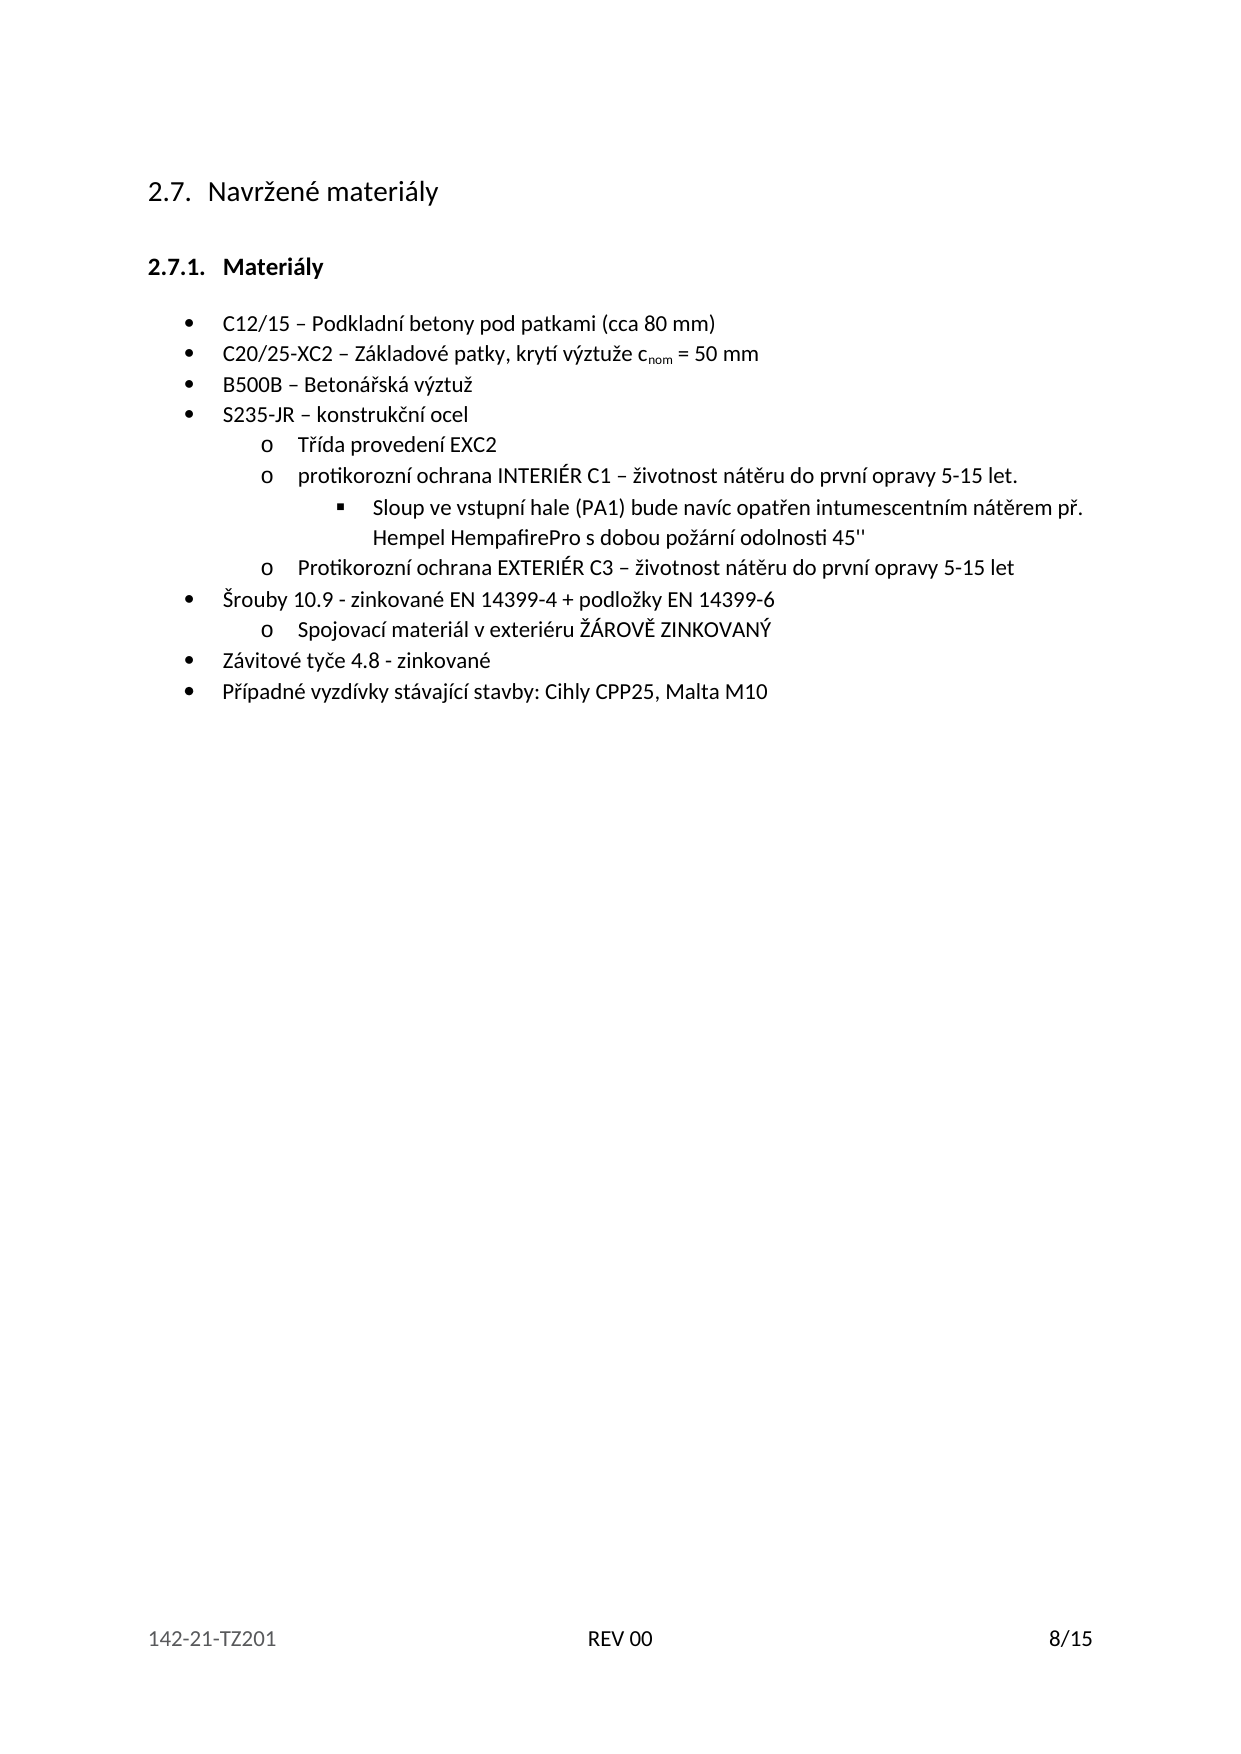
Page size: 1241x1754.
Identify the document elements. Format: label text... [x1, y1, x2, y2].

list Sloup ve vstupní hale (PA1) bude navíc opatřen intumescentním nátěrem př. Hempel HempafirePro s dobou požární odolnosti 45'' [335, 493, 1093, 551]
list Třída provedení EXC2 [260, 430, 1093, 459]
list Šrouby 10.9 - zinkované EN 14399-4 + podložky EN 14399-6 [185, 585, 1093, 613]
subtitle Materiály [148, 251, 1093, 282]
list C20/25-XC2 – Základové patky, krytí výztuže cnom = 50 mm [185, 339, 1093, 367]
list Spojovací materiál v exteriéru ŽÁROVĚ ZINKOVANÝ [260, 615, 1093, 644]
list Závitové tyče 4.8 - zinkované [185, 647, 1093, 674]
list Případné vyzdívky stávající stavby: Cihly CPP25, Malta M10 [185, 677, 1093, 705]
list C12/15 – Podkladní betony pod patkami (cca 80 mm) [185, 309, 1093, 337]
list Protikorozní ochrana EXTERIÉR C3 – životnost nátěru do první opravy 5-15 let [260, 553, 1093, 583]
list B500B – Betonářská výztuž [185, 370, 1093, 398]
subtitle Navržené materiály [148, 173, 1093, 208]
list protikorozní ochrana INTERIÉR C1 – životnost nátěru do první opravy 5-15 let. [260, 462, 1093, 491]
list S235-JR – konstrukční ocel [185, 400, 1093, 428]
